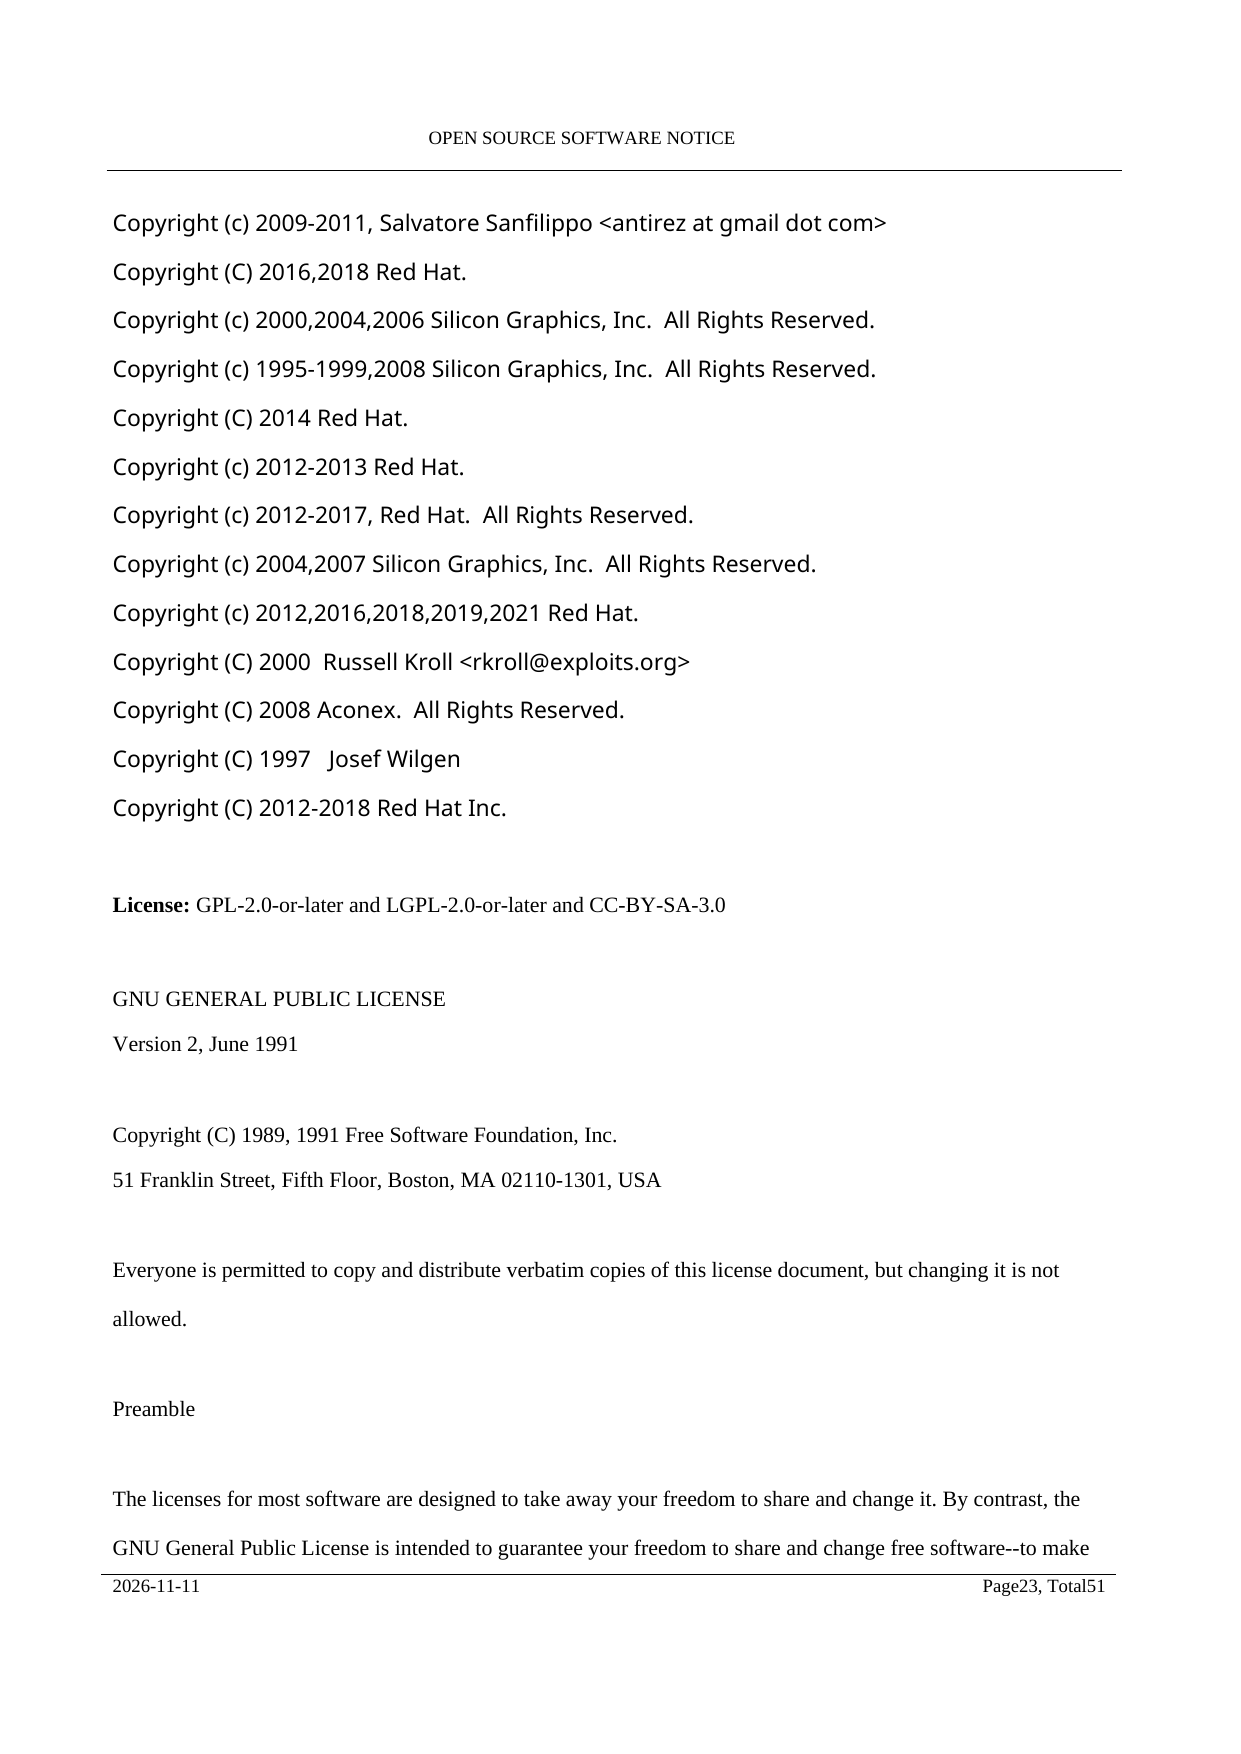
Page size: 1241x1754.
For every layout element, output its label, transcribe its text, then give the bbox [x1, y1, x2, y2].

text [112, 206, 1128, 873]
text Copyright (C) 1989, 1991 Free Software Foundation, Inc. [112, 1118, 1128, 1151]
text GNU GENERAL PUBLIC LICENSE [112, 934, 1128, 1015]
text Version 2, June 1991 [112, 1028, 1128, 1060]
text Preamble [112, 1392, 1128, 1425]
text 51 Franklin Street, Fifth Floor, Boston, MA 02110-1301, USA [112, 1163, 1128, 1196]
text Everyone is permitted to copy and distribute verbatim copies of this license document, but changing it is not allowed. [112, 1253, 1128, 1334]
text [112, 1482, 1128, 1564]
text License: GPL-2.0-or-later and LGPL-2.0-or-later and CC-BY-SA-3.0 [112, 889, 1128, 921]
